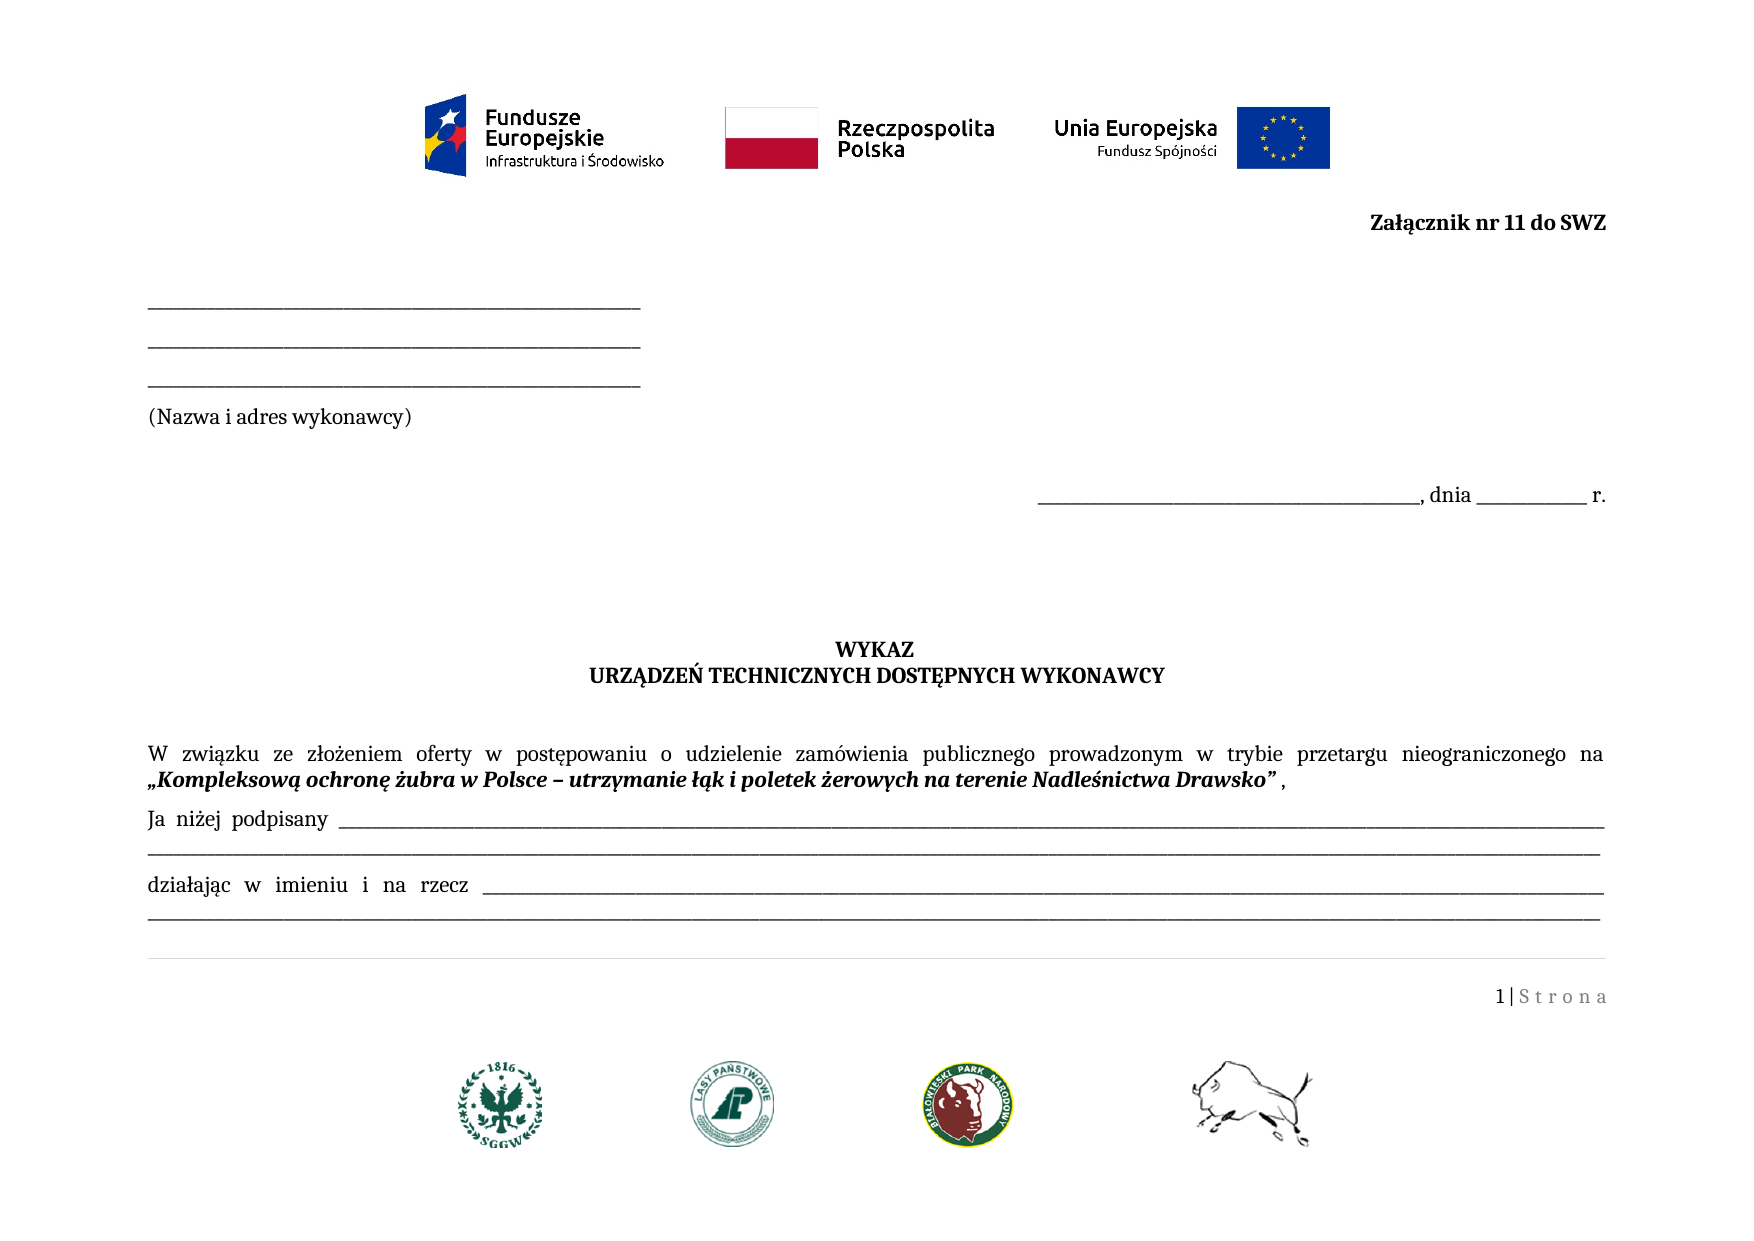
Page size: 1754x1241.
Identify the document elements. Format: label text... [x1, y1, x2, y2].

text _____________________________________________, dnia _____________ r. [148, 481, 1606, 508]
text działając w imieniu i na rzecz ____________________________________________________________________________________________________________________________________ ___________________________________________________________________________________________________________________________________________________________________________ [148, 871, 1606, 924]
picture [403, 1009, 1351, 1167]
text __________________________________________________________ [148, 326, 1606, 352]
text __________________________________________________________ [148, 287, 1606, 313]
text WYKAZ URZĄDZEŃ TECHNICZNYCH DOSTĘPNYCH WYKONAWCY [148, 637, 1606, 689]
text Ja niżej podpisany _____________________________________________________________________________________________________________________________________________________ ___________________________________________________________________________________________________________________________________________________________________________ [148, 806, 1606, 859]
text Załącznik nr 11 do SWZ [148, 209, 1606, 236]
text (Nazwa i adres wykonawcy) [148, 404, 1606, 430]
text __________________________________________________________ [148, 365, 1606, 391]
picture [404, 73, 1350, 197]
text W związku ze złożeniem oferty w postępowaniu o udzielenie zamówienia publicznego prowadzonym w trybie przetargu nieograniczonego na „Kompleksową ochronę żubra w Polsce – utrzymanie łąk i poletek żerowych na terenie Nadleśnictwa Drawsko” , [148, 741, 1606, 794]
